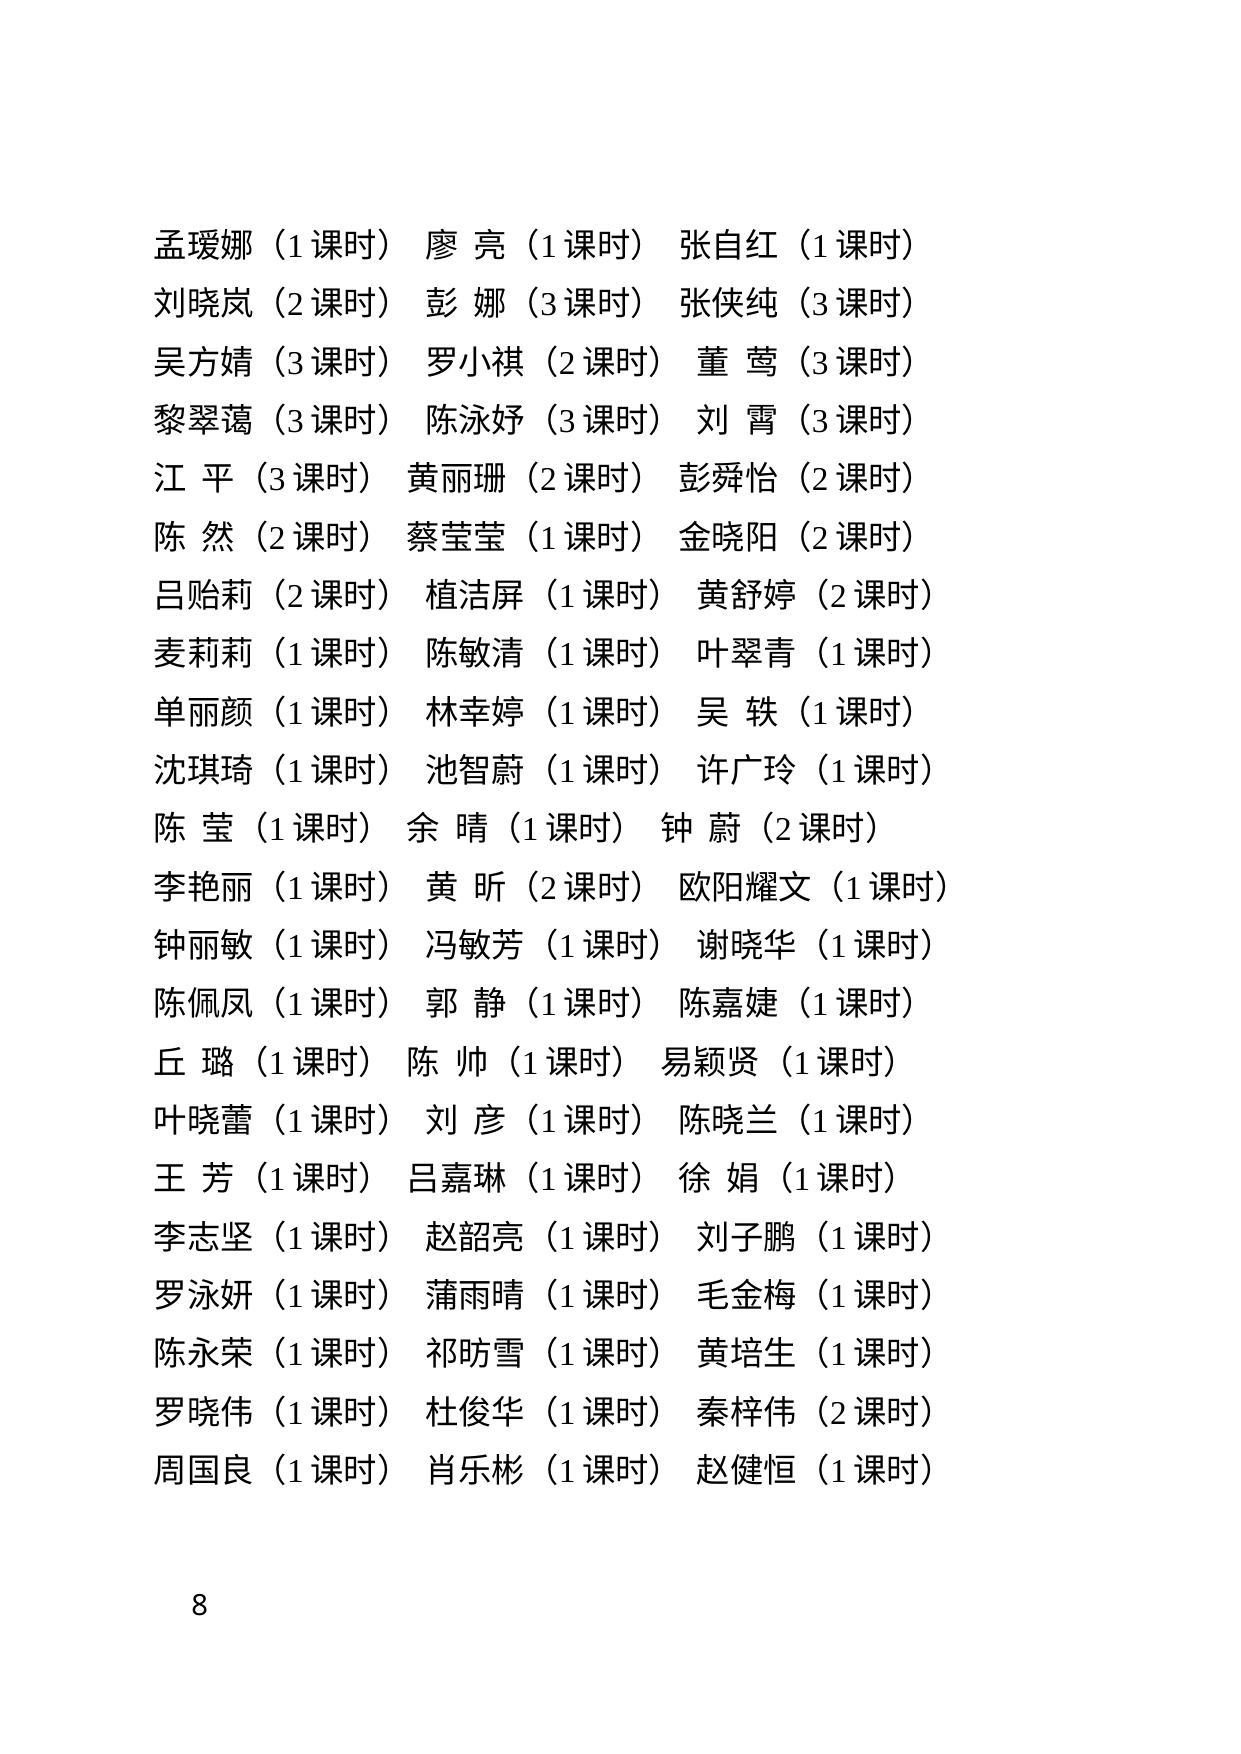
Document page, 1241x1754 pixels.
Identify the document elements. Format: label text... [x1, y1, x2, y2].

text 沈琪琦（1课时） 池智蔚（1课时） 许广玲（1课时） [153, 736, 1087, 794]
text 刘晓岚（2课时） 彭 娜（3课时） 张侠纯（3课时） [153, 269, 1087, 327]
text 周国良（1课时） 肖乐彬（1课时） 赵健恒（1课时） [153, 1436, 1087, 1494]
text 黎翠蔼（3课时） 陈泳妤（3课时） 刘 霄（3课时） [153, 386, 1087, 444]
text 孟瑷娜（1课时） 廖 亮（1课时） 张自红（1课时） [153, 211, 1087, 269]
text 王 芳（1课时） 吕嘉琳（1课时） 徐 娟（1课时） [153, 1144, 1087, 1202]
text 陈永荣（1课时） 祁昉雪（1课时） 黄培生（1课时） [153, 1319, 1087, 1377]
text 罗泳妍（1课时） 蒲雨晴（1课时） 毛金梅（1课时） [153, 1261, 1087, 1319]
text 钟丽敏（1课时） 冯敏芳（1课时） 谢晓华（1课时） [153, 911, 1087, 969]
text 丘 璐（1课时） 陈 帅（1课时） 易颖贤（1课时） [153, 1027, 1087, 1086]
text 李志坚（1课时） 赵韶亮（1课时） 刘子鹏（1课时） [153, 1202, 1087, 1261]
text 李艳丽（1课时） 黄 昕（2课时） 欧阳耀文（1课时） [153, 852, 1087, 911]
text 罗晓伟（1课时） 杜俊华（1课时） 秦梓伟（2课时） [153, 1377, 1087, 1436]
text 麦莉莉（1课时） 陈敏清（1课时） 叶翠青（1课时） [153, 619, 1087, 677]
text 江 平（3课时） 黄丽珊（2课时） 彭舜怡（2课时） [153, 444, 1087, 502]
text 陈 莹（1课时） 余 晴（1课时） 钟 蔚（2课时） [153, 794, 1087, 852]
text 陈佩凤（1课时） 郭 静（1课时） 陈嘉婕（1课时） [153, 969, 1087, 1027]
text 叶晓蕾（1课时） 刘 彦（1课时） 陈晓兰（1课时） [153, 1086, 1087, 1144]
text 吕贻莉（2课时） 植洁屏（1课时） 黄舒婷（2课时） [153, 561, 1087, 619]
text 陈 然（2课时） 蔡莹莹（1课时） 金晓阳（2课时） [153, 502, 1087, 561]
text 吴方婧（3课时） 罗小祺（2课时） 董 莺（3课时） [153, 327, 1087, 386]
text 单丽颜（1课时） 林幸婷（1课时） 吴 轶（1课时） [153, 677, 1087, 736]
